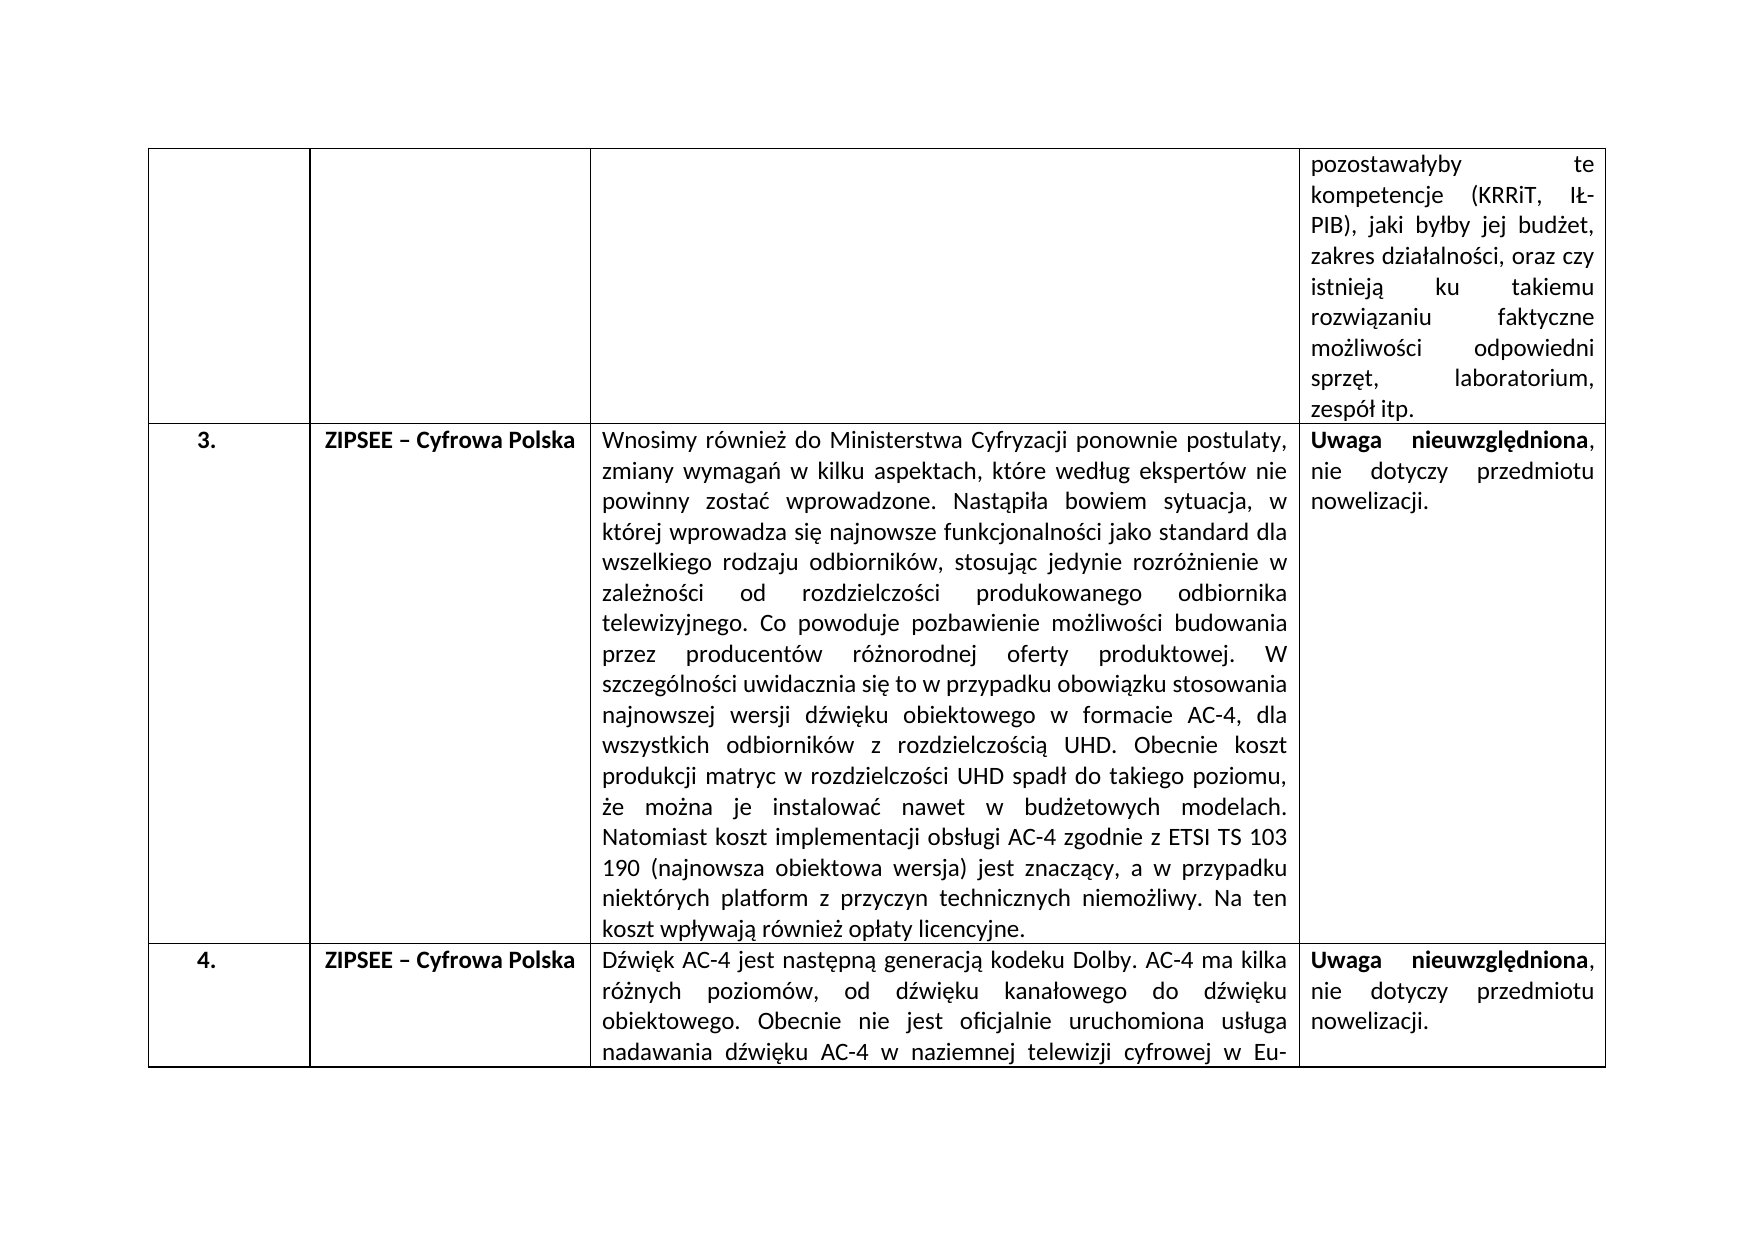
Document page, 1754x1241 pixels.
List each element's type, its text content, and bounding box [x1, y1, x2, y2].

table_cell Wnosimy również do Ministerstwa Cyfryzacji ponownie postulaty, zmiany wymagań w kilku aspektach, które według ekspertów nie powinny zostać wprowadzone. Nastąpiła bowiem sytuacja, w której wprowadza się najnowsze funkcjonalności jako standard dla wszelkiego rodzaju odbiorników, stosując jedynie rozróżnienie w zależności od rozdzielczości produkowanego odbiornika telewizyjnego. Co powoduje pozbawienie możliwości budowania przez producentów różnorodnej oferty produktowej. W szczególności uwidacznia się to w przypadku obowiązku stosowania najnowszej wersji dźwięku obiektowego w formacie AC-4, dla wszystkich odbiorników z rozdzielczością UHD. Obecnie koszt produkcji matryc w rozdzielczości UHD spadł do takiego poziomu, że można je instalować nawet w budżetowych modelach. Natomiast koszt implementacji obsługi AC-4 zgodnie z ETSI TS 103 190 (najnowsza obiektowa wersja) jest znaczący, a w przypadku niektórych platform z przyczyn technicznych niemożliwy. Na ten koszt wpływają również opłaty licencyjne. [591, 424, 1299, 943]
table_cell [149, 149, 309, 423]
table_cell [311, 944, 590, 1066]
table_cell [149, 944, 309, 1066]
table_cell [1300, 944, 1605, 1066]
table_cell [1300, 149, 1605, 423]
table_cell Uwaga nieuwzględniona, nie dotyczy przedmiotu nowelizacji. [1300, 424, 1605, 943]
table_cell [591, 944, 1299, 1066]
table_cell ZIPSEE – Cyfrowa Polska [311, 424, 590, 943]
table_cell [311, 149, 590, 423]
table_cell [591, 149, 1299, 423]
table_cell [149, 424, 309, 943]
